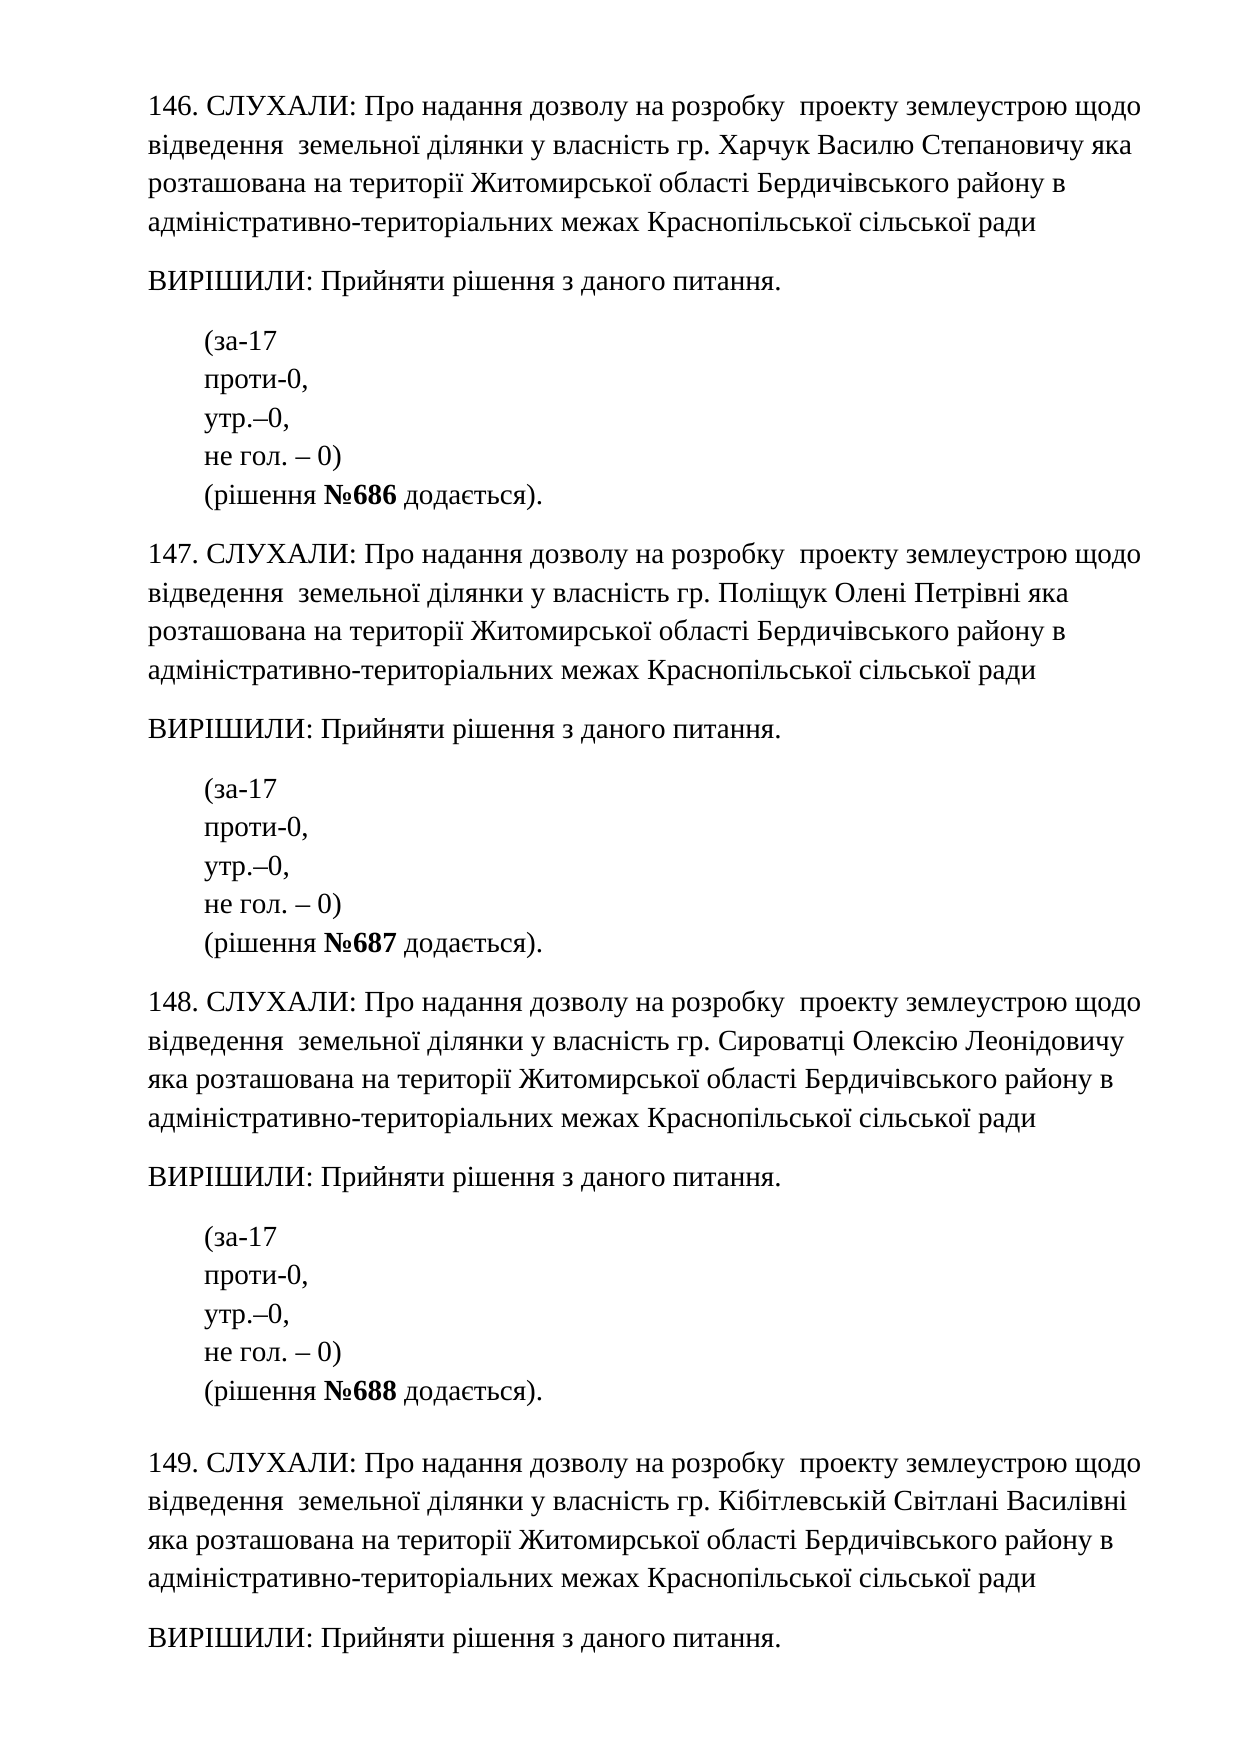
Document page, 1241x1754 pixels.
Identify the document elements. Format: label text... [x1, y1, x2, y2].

list (рішення №686 додається). [204, 477, 1152, 511]
text ВИРІШИЛИ: Прийняти рішення з даного питання. [148, 263, 1152, 297]
text ВИРІШИЛИ: Прийняти рішення з даного питання. [148, 711, 1152, 745]
list (за-17 проти-0, утр.–0, не гол. – 0) [204, 771, 1152, 920]
list (за-17 проти-0, утр.–0, не гол. – 0) [204, 1219, 1152, 1368]
list (рішення №688 додається). [204, 1373, 1152, 1406]
text 146. СЛУХАЛИ: Про надання дозволу на розробку проекту землеустрою щодо відведення земельної ділянки у власність гр. Харчук Василю Степановичу яка розташована на території Житомирської області Бердичівського району в адміністративно-територіальних межах Краснопільської сільської ради [148, 88, 1152, 238]
text 148. СЛУХАЛИ: Про надання дозволу на розробку проекту землеустрою щодо відведення земельної ділянки у власність гр. Сироватці Олексію Леонідовичу яка розташована на території Житомирської області Бердичівського району в адміністративно-територіальних межах Краснопільської сільської ради [148, 984, 1152, 1133]
text ВИРІШИЛИ: Прийняти рішення з даного питання. [148, 1159, 1152, 1193]
text 147. СЛУХАЛИ: Про надання дозволу на розробку проекту землеустрою щодо відведення земельної ділянки у власність гр. Поліщук Олені Петрівні яка розташована на території Житомирської області Бердичівського району в адміністративно-територіальних межах Краснопільської сільської ради [148, 536, 1152, 686]
list (за-17 проти-0, утр.–0, не гол. – 0) [204, 323, 1152, 472]
list (рішення №687 додається). [204, 925, 1152, 958]
text ВИРІШИЛИ: Прийняти рішення з даного питання. [148, 1620, 1152, 1653]
text 149. СЛУХАЛИ: Про надання дозволу на розробку проекту землеустрою щодо відведення земельної ділянки у власність гр. Кібітлевській Світлані Василівні яка розташована на території Житомирської області Бердичівського району в адміністративно-територіальних межах Краснопільської сільської ради [148, 1445, 1152, 1594]
